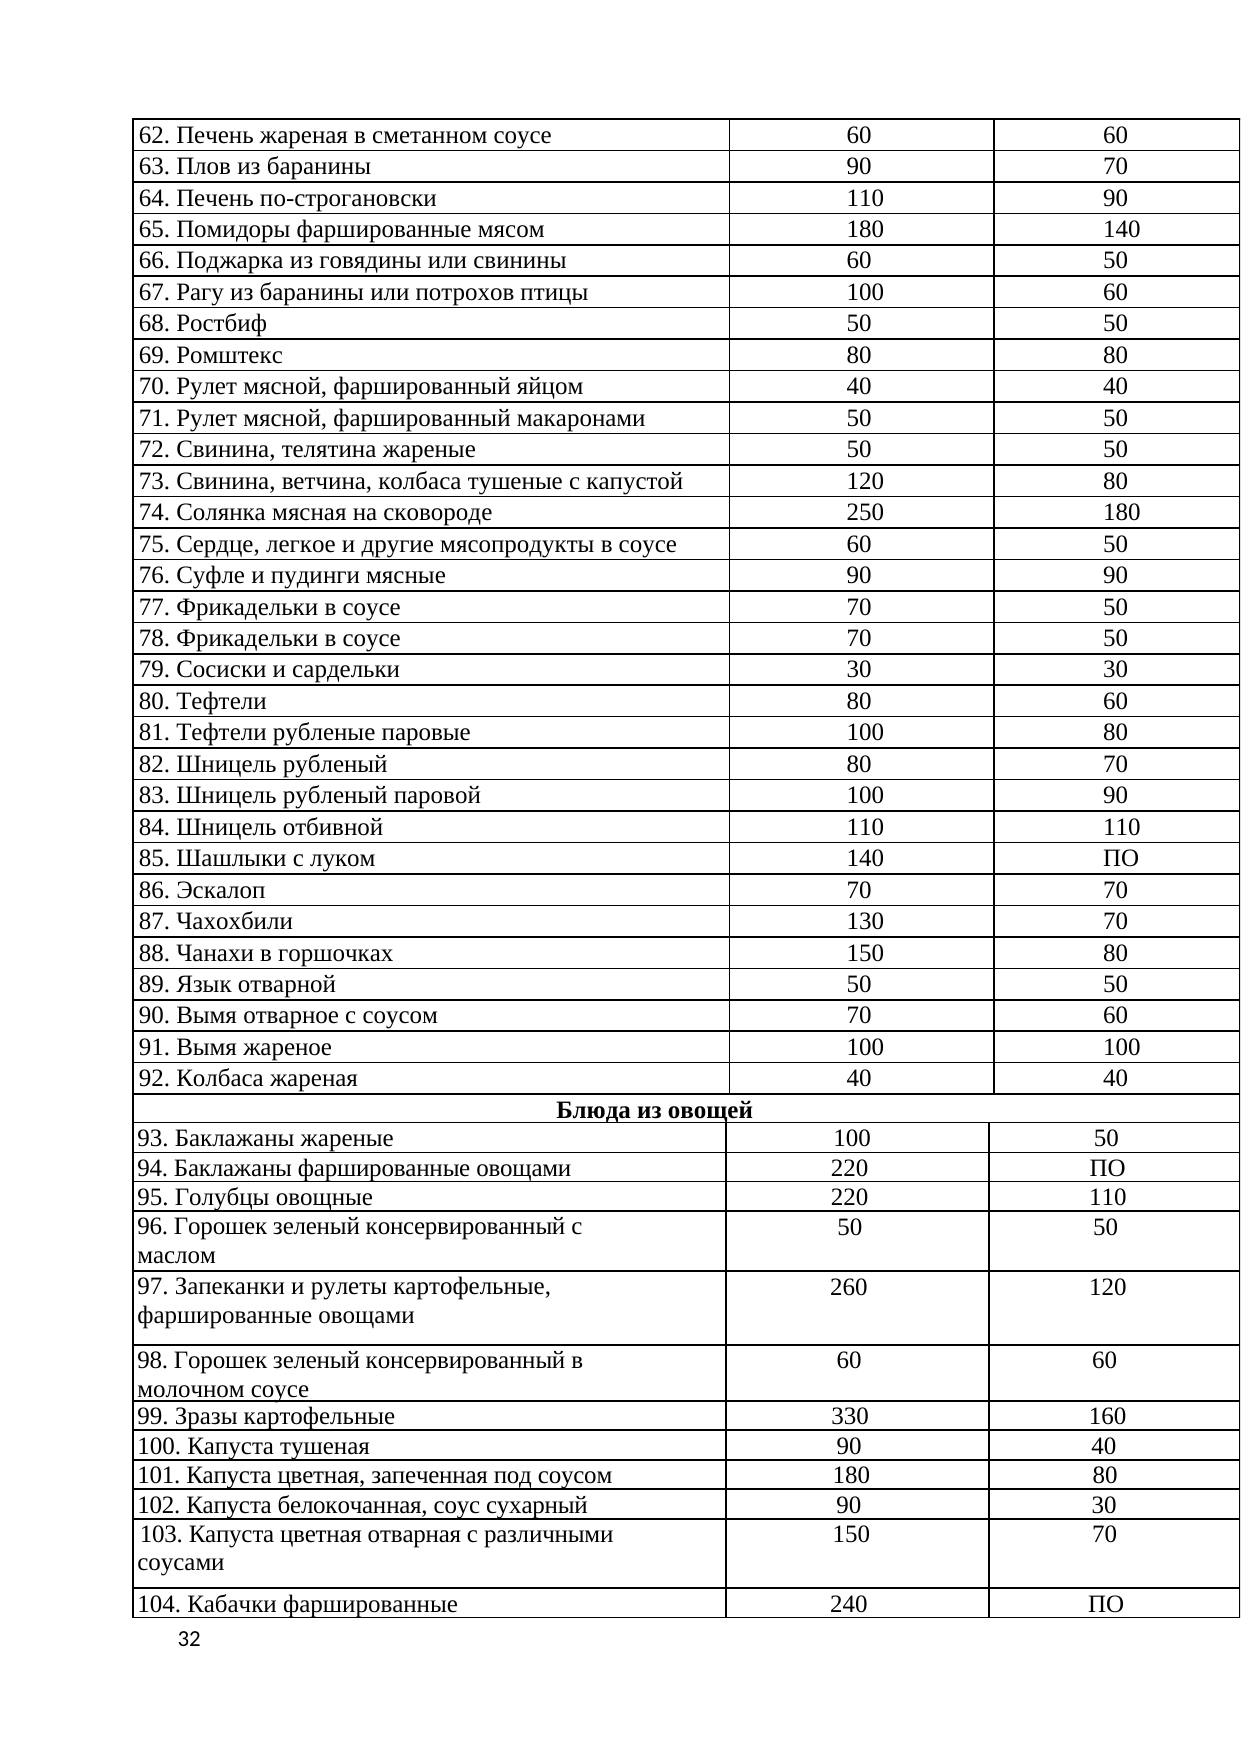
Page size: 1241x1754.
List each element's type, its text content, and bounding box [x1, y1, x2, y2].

table_cell 70 [995, 1221, 1239, 1251]
table_cell 56. Мясо тушеное [134, 246, 729, 275]
table_cell ПО [995, 1158, 1239, 1188]
table_cell 88. Чанахи в горшочках [134, 1252, 729, 1282]
table_cell 90. Вымя отварное с соусом [134, 1315, 729, 1345]
table_cell 60. Печень жареная с луком [134, 371, 729, 401]
table_cell 50 [995, 906, 1239, 936]
table_cell 130 [730, 1221, 993, 1251]
table_cell 50 [730, 717, 993, 747]
table_cell 87. Чахохбили [134, 1221, 729, 1251]
table_cell 53. Лангет [134, 151, 729, 181]
table_cell 73. Свинина, ветчина, колбаса тушеные с капустой [134, 780, 729, 810]
table_cell 94. Баклажаны фаршированные овощами [306, 1468, 725, 1495]
table_cell 60 [995, 1315, 1239, 1345]
table_cell 85. Шашлыки с луком [134, 1158, 729, 1188]
table_cell 160 [730, 120, 993, 149]
table_cell 77. Фрикадельки в соусе [134, 906, 729, 936]
table_cell 50 [727, 1527, 988, 1585]
table_cell 78. Фрикадельки в соусе [134, 938, 729, 967]
table_cell 90 [730, 214, 993, 244]
table_cell 60 [730, 843, 993, 873]
table_cell 60 [995, 183, 1239, 212]
table_cell 100 [995, 1347, 1239, 1376]
table_cell 60 [730, 434, 993, 464]
table_cell 70 [730, 1315, 993, 1345]
table_cell 65. Помидоры фаршированные мясом [134, 529, 729, 558]
table_cell 64. Печень по-строгановски [134, 497, 729, 527]
table_cell 100 [730, 1032, 993, 1062]
table_cell 110 [995, 1126, 1239, 1156]
table_cell 95. Голубцы овощные [134, 1497, 725, 1525]
table_cell 70 [730, 277, 993, 307]
table_cell 89. Язык отварной [134, 1284, 729, 1313]
table_cell 50 [990, 1438, 1239, 1466]
table_cell 54. Филе натуральное [134, 183, 729, 212]
table_cell 91. Вымя жареное [134, 1347, 729, 1376]
table_cell 30 [730, 969, 993, 999]
table_cell 120 [730, 340, 993, 370]
table_cell 50 [730, 403, 993, 433]
table_cell 80 [730, 655, 993, 684]
table_cell 70. Рулет мясной, фаршированный яйцом [134, 686, 729, 716]
table_cell 110 [730, 1126, 993, 1156]
table_cell 60 [995, 434, 1239, 464]
table_cell 50 [995, 623, 1239, 653]
table_cell 60 [730, 183, 993, 212]
table_cell 110 [990, 1497, 1239, 1525]
table_cell 110 [730, 497, 993, 527]
table_cell 80 [995, 340, 1239, 370]
table_cell 180 [730, 529, 993, 558]
table_cell 80 [730, 1001, 993, 1030]
table_cell 40 [995, 1378, 1239, 1408]
table_cell 62. Печень жареная в сметанном соусе [134, 434, 729, 464]
table_cell 52. Люля-кебаб [134, 120, 729, 149]
table_cell 60 [995, 277, 1239, 307]
table_cell 76. Суфле и пудинги мясные [134, 875, 729, 904]
table_cell 70 [730, 1189, 993, 1219]
table_cell 60 [995, 592, 1239, 621]
table_cell 61. Печень жареная [134, 403, 729, 433]
table_cell 94. Баклажаны фаршированные овощами [134, 1468, 304, 1495]
table_cell 100 [730, 592, 993, 621]
table_cell 83. Шницель рубленый паровой [134, 1095, 729, 1125]
table_cell 100 [727, 1438, 988, 1466]
table_cell 60 [730, 246, 993, 275]
table_cell 220 [727, 1468, 988, 1495]
table_cell 120 [995, 120, 1239, 149]
table_cell 80 [995, 1032, 1239, 1062]
table_cell 50 [995, 246, 1239, 275]
table_cell 69. Ромштекс [134, 655, 729, 684]
table_cell 70 [730, 906, 993, 936]
table_cell 71. Рулет мясной, фаршированный макаронами [134, 717, 729, 747]
table_cell 40 [730, 1378, 993, 1408]
table_cell 100 [730, 1095, 993, 1125]
table_cell 50 [995, 1284, 1239, 1313]
table_cell 80 [995, 780, 1239, 810]
table_cell 50 [995, 560, 1239, 590]
table_cell 50 [730, 1284, 993, 1313]
table_cell 59. Почки по-русски или жареные в сметане [134, 340, 729, 370]
table_cell 80 [730, 371, 993, 401]
table_cell 96. Горошек зеленый консервированный с маслом [134, 1527, 725, 1585]
table_cell 80. Тефтели [134, 1001, 729, 1030]
table_cell 70 [730, 151, 993, 181]
table_cell 30 [995, 969, 1239, 999]
table_cell 180 [995, 812, 1239, 842]
table_cell 75. Сердце, легкое и другие мясопродукты в соусе [134, 843, 729, 873]
table_cell 50 [995, 717, 1239, 747]
table_cell 70 [995, 1189, 1239, 1219]
table_cell 80 [730, 1063, 993, 1093]
table_cell 90 [995, 1095, 1239, 1125]
table_cell 57. Мясо шпигованное [134, 277, 729, 307]
table_cell 58. Мозги жареные [134, 308, 729, 338]
table_cell 81. Тефтели рубленые паровые [134, 1032, 729, 1062]
table_cell 79. Сосиски и сардельки [134, 969, 729, 999]
table_cell 70 [995, 466, 1239, 496]
table_cell 150 [730, 1252, 993, 1282]
table_cell 220 [727, 1497, 988, 1525]
table_cell 50 [995, 843, 1239, 873]
table_cell 120 [730, 780, 993, 810]
table_cell 90 [730, 875, 993, 904]
table_cell 50 [995, 214, 1239, 244]
table_cell 40 [730, 686, 993, 716]
table_cell 80 [995, 655, 1239, 684]
table_cell 50 [990, 1527, 1239, 1585]
table_cell 70 [995, 151, 1239, 181]
table_cell 68. Ростбиф [134, 623, 729, 653]
table_cell 60 [995, 1001, 1239, 1030]
table_cell 70 [730, 938, 993, 967]
table_cell 90 [730, 466, 993, 496]
table_cell 92. Колбаса жареная [134, 1378, 729, 1408]
table_cell 60 [730, 560, 993, 590]
table_cell 50 [995, 938, 1239, 967]
table_cell 90 [995, 497, 1239, 527]
table_cell 50 [730, 623, 993, 653]
table_cell 67. Рагу из баранины или потрохов птицы [134, 592, 729, 621]
table_cell 90 [995, 308, 1239, 338]
table_cell 66. Поджарка из говядины или свинины [134, 560, 729, 590]
table_cell 70 [995, 371, 1239, 401]
table_cell 250 [730, 812, 993, 842]
table_cell ПО [990, 1468, 1239, 1495]
table_cell 90 [730, 308, 993, 338]
table_cell 70 [995, 1063, 1239, 1093]
table_cell 82. Шницель рубленый [134, 1063, 729, 1093]
table_cell 140 [995, 529, 1239, 558]
table_cell 80 [995, 1252, 1239, 1282]
table_cell 63. Плов из баранины [134, 466, 729, 496]
table_cell 140 [730, 1158, 993, 1188]
table_cell 84. Шницель отбивной [134, 1126, 729, 1156]
table_cell 55. Мясо в кисло-сладком соусе [134, 214, 729, 244]
table_cell 100 [730, 1347, 993, 1376]
table_cell 86. Эскалоп [134, 1189, 729, 1219]
table_cell 90 [995, 875, 1239, 904]
table_cell 72. Свинина, телятина жареные [134, 749, 729, 779]
table_cell 50 [730, 749, 993, 779]
table_cell 50 [995, 749, 1239, 779]
table_cell 50 [995, 403, 1239, 433]
table_cell 93. Баклажаны жареные [134, 1438, 725, 1466]
table_cell 40 [995, 686, 1239, 716]
table_cell Блюда из овощей [134, 1410, 1239, 1436]
table_cell 74. Солянка мясная на сковороде [134, 812, 729, 842]
